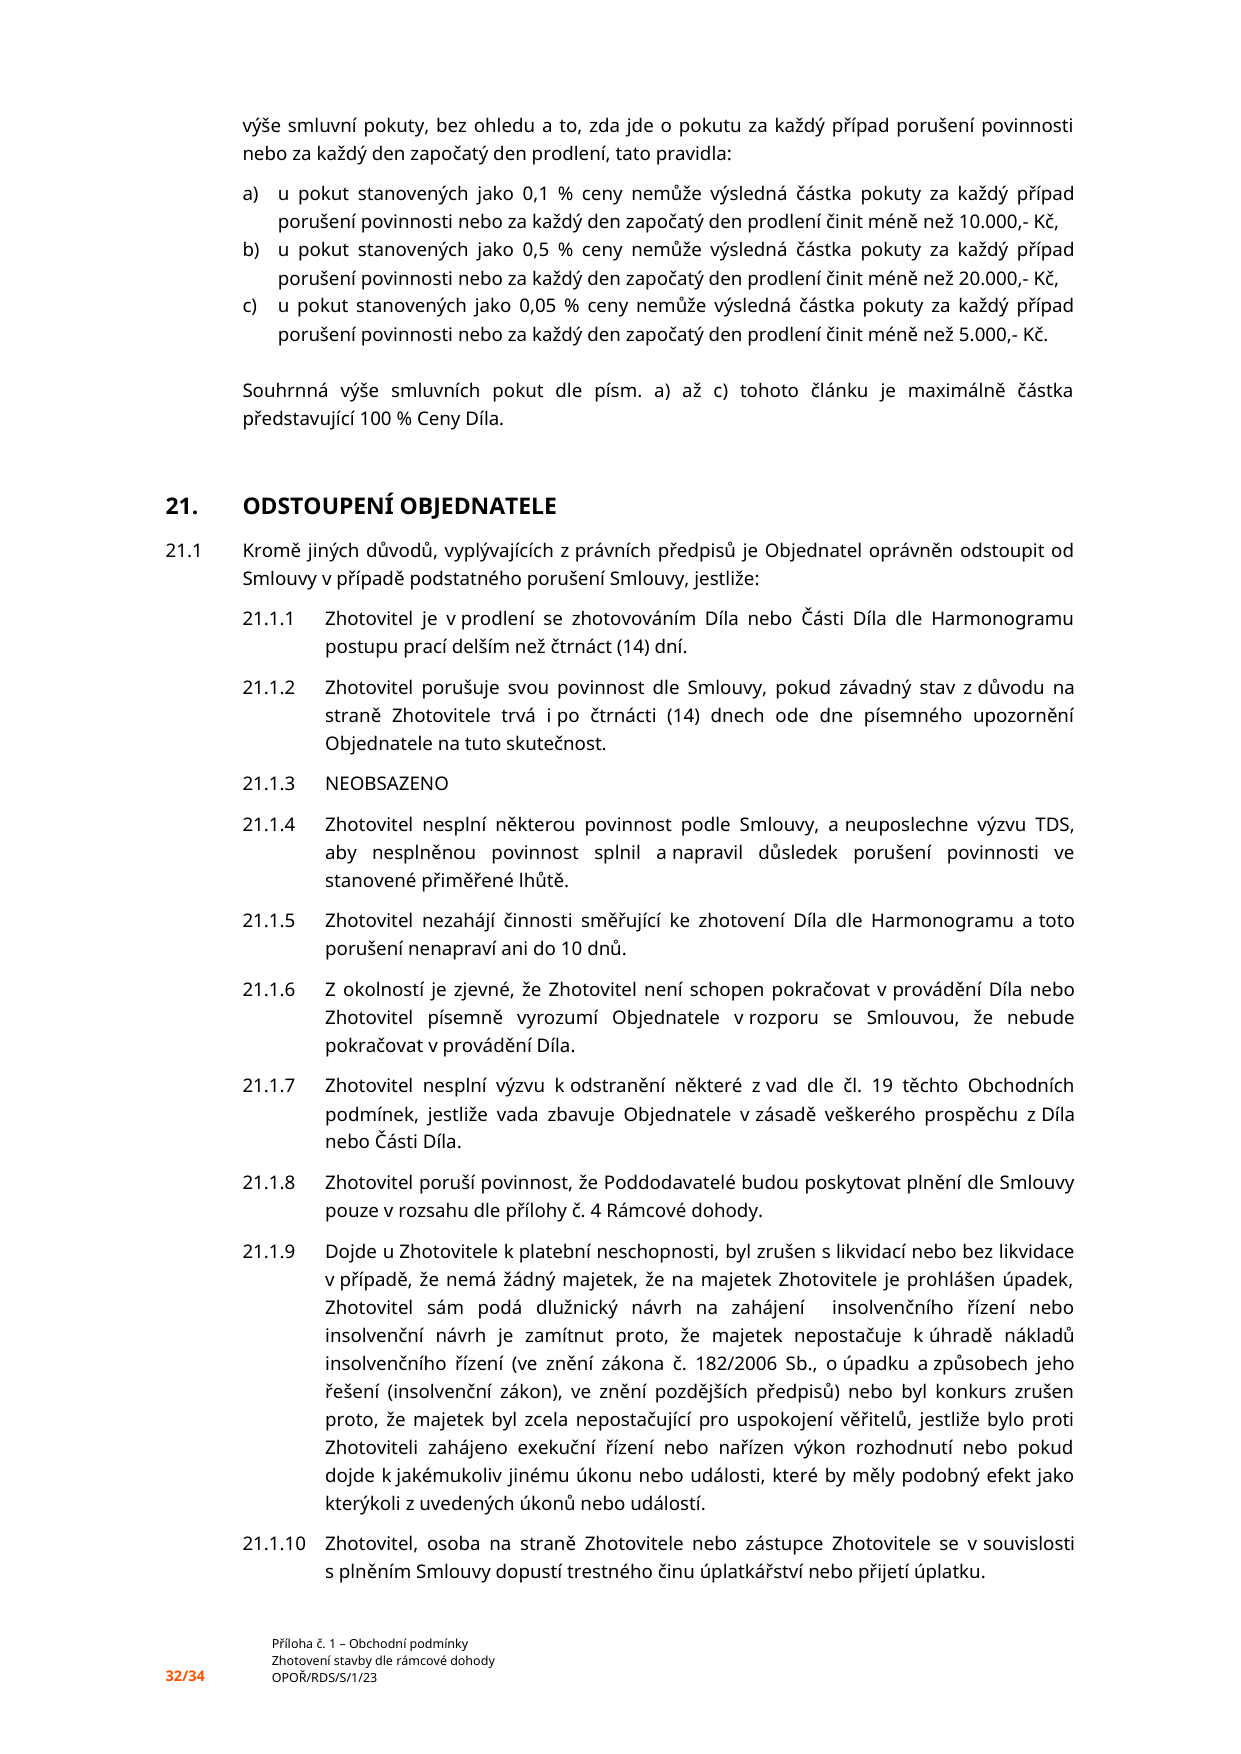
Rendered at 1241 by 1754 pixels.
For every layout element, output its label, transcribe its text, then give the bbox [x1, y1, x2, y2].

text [165, 112, 1075, 166]
text u pokut stanovených jako 0,5 % ceny nemůže výsledná částka pokuty za každý případ porušení povinnosti nebo za každý den započatý den prodlení činit méně než 20.000,- Kč, [242, 237, 1075, 290]
text Zhotovitel porušuje svou povinnost dle Smlouvy, pokud závadný stav z důvodu na straně Zhotovitele trvá i po čtrnácti (14) dnech ode dne písemného upozornění Objednatele na tuto skutečnost. [242, 674, 1075, 756]
text Dojde u Zhotovitele k platební neschopnosti, byl zrušen s likvidací nebo bez likvidace v případě, že nemá žádný majetek, že na majetek Zhotovitele je prohlášen úpadek, Zhotovitel sám podá dlužnický návrh na zahájení insolvenčního řízení nebo insolvenční návrh je zamítnut proto, že majetek nepostačuje k úhradě nákladů insolvenčního řízení (ve znění zákona č. 182/2006 Sb., o úpadku a způsobech jeho řešení (insolvenční zákon), ve znění pozdějších předpisů) nebo byl konkurs zrušen proto, že majetek byl zcela nepostačující pro uspokojení věřitelů, jestliže bylo proti Zhotoviteli zahájeno exekuční řízení nebo nařízen výkon rozhodnutí nebo pokud dojde k jakémukoliv jinému úkonu nebo události, které by měly podobný efekt jako kterýkoli z uvedených úkonů nebo událostí. [242, 1238, 1075, 1516]
text Zhotovitel je v prodlení se zhotovováním Díla nebo Části Díla dle Harmonogramu postupu prací delším než čtrnáct (14) dní. [242, 606, 1075, 659]
text Kromě jiných důvodů, vyplývajících z právních předpisů je Objednatel oprávněn odstoupit od Smlouvy v případě podstatného porušení Smlouvy, jestliže: [165, 537, 1075, 591]
text Zhotovitel nesplní výzvu k odstranění některé z vad dle čl. 19 těchto Obchodních podmínek, jestliže vada zbavuje Objednatele v zásadě veškerého prospěchu z Díla nebo Části Díla. [242, 1073, 1075, 1154]
text NEOBSAZENO [242, 771, 1075, 796]
text ODSTOUPENÍ OBJEDNATELE [165, 490, 1075, 521]
list u pokut stanovených jako 0,1 % ceny nemůže výsledná částka pokuty za každý případ porušení povinnosti nebo za každý den započatý den prodlení činit méně než 10.000,- Kč, [242, 181, 1075, 234]
text u pokut stanovených jako 0,05 % ceny nemůže výsledná částka pokuty za každý případ porušení povinnosti nebo za každý den započatý den prodlení činit méně než 5.000,- Kč. [242, 293, 1075, 346]
text Z okolností je zjevné, že Zhotovitel není schopen pokračovat v provádění Díla nebo Zhotovitel písemně vyrozumí Objednatele v rozporu se Smlouvou, že nebude pokračovat v provádění Díla. [242, 976, 1075, 1058]
text Zhotovitel nezahájí činnosti směřující ke zhotovení Díla dle Harmonogramu a toto porušení nenapraví ani do 10 dnů. [242, 908, 1075, 961]
text Zhotovitel, osoba na straně Zhotovitele nebo zástupce Zhotovitele se v souvislosti s plněním Smlouvy dopustí trestného činu úplatkářství nebo přijetí úplatku. [242, 1531, 1075, 1584]
text Zhotovitel poruší povinnost, že Poddodavatelé budou poskytovat plnění dle Smlouvy pouze v rozsahu dle přílohy č. 4 Rámcové dohody. [242, 1169, 1075, 1223]
list Souhrnná výše smluvních pokut dle písm. a) až c) tohoto článku je maximálně částka představující 100 % Ceny Díla. [242, 377, 1075, 430]
text Zhotovitel nesplní některou povinnost podle Smlouvy, a neuposlechne výzvu TDS, aby nesplněnou povinnost splnil a napravil důsledek porušení povinnosti ve stanovené přiměřené lhůtě. [242, 811, 1075, 893]
